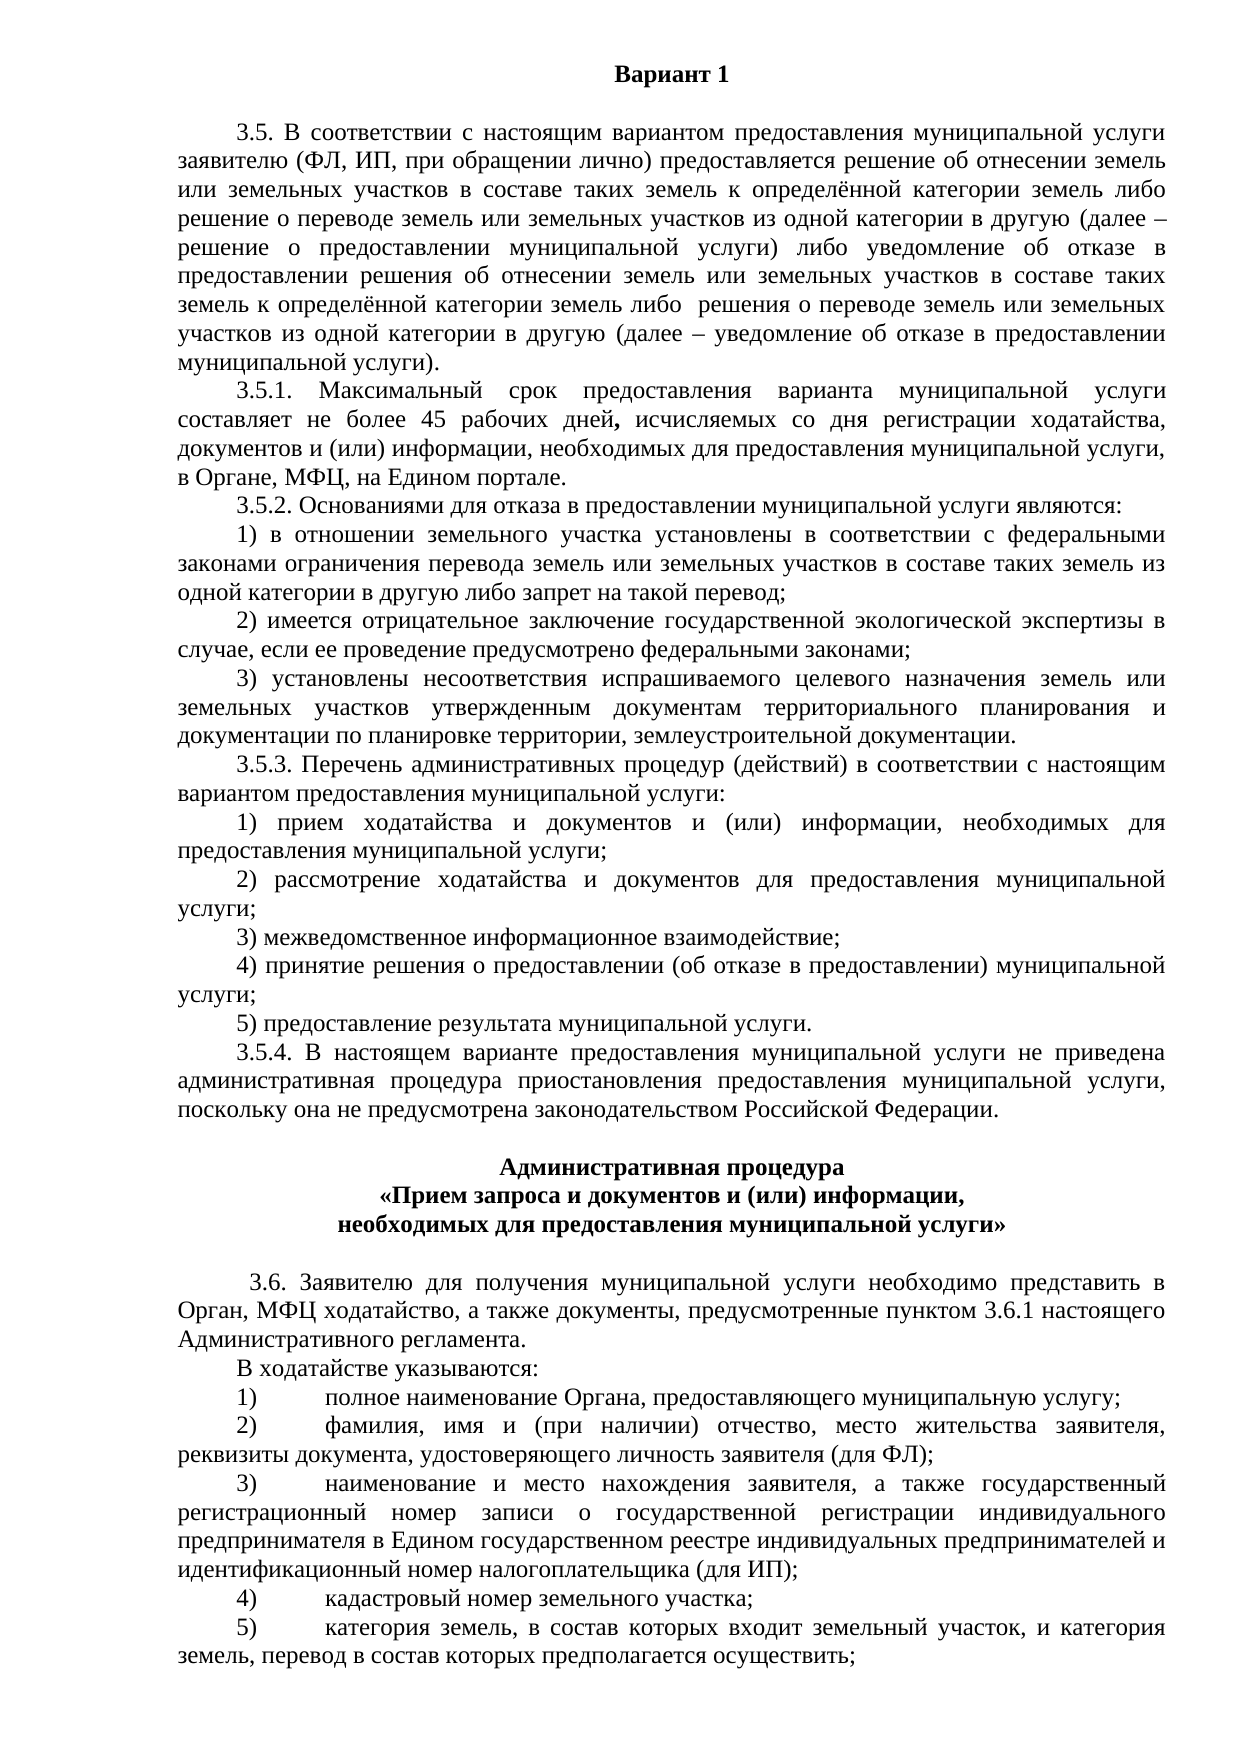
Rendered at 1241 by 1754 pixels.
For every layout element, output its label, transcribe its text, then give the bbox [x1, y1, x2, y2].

text 5) предоставление результата муниципальной услуги. [177, 1008, 1167, 1037]
text «Прием запроса и документов и (или) информации, [177, 1180, 1167, 1209]
text 2) фамилия, имя и (при наличии) отчество, место жительства заявителя, реквизиты документа, удостоверяющего личность заявителя (для ФЛ); [177, 1410, 1167, 1468]
text 3.5.3. Перечень административных процедур (действий) в соответствии с настоящим вариантом предоставления муниципальной услуги: [177, 749, 1167, 807]
text 3.5.2. Основаниями для отказа в предоставлении муниципальной услуги являются: [177, 490, 1167, 519]
text 4) принятие решения о предоставлении (об отказе в предоставлении) муниципальной услуги; [177, 950, 1167, 1008]
text Вариант 1 [177, 59, 1167, 88]
text 5) категория земель, в состав которых входит земельный участок, и категория земель, перевод в состав которых предполагается осуществить; [177, 1612, 1167, 1669]
text 4) кадастровый номер земельного участка; [177, 1583, 1167, 1612]
text 3) межведомственное информационное взаимодействие; [177, 922, 1167, 950]
text 1) в отношении земельного участка установлены в соответствии с федеральными законами ограничения перевода земель или земельных участков в составе таких земель из одной категории в другую либо запрет на такой перевод; [177, 519, 1167, 605]
text 2) рассмотрение ходатайства и документов для предоставления муниципальной услуги; [177, 864, 1167, 922]
text 1) прием ходатайства и документов и (или) информации, необходимых для предоставления муниципальной услуги; [177, 807, 1167, 864]
text 3.6. Заявителю для получения муниципальной услуги необходимо представить в Орган, МФЦ ходатайство, а также документы, предусмотренные пунктом 3.6.1 настоящего Административного регламента. [177, 1267, 1167, 1353]
text необходимых для предоставления муниципальной услуги» [177, 1209, 1167, 1238]
text 2) имеется отрицательное заключение государственной экологической экспертизы в случае, если ее проведение предусмотрено федеральными законами; [177, 605, 1167, 663]
text В ходатайстве указываются: [177, 1353, 1167, 1382]
text 3.5. В соответствии с настоящим вариантом предоставления муниципальной услуги заявителю (ФЛ, ИП, при обращении лично) предоставляется решение об отнесении земель или земельных участков в составе таких земель к определённой категории земель либо решение о переводе земель или земельных участков из одной категории в другую (далее – решение о предоставлении муниципальной услуги) либо уведомление об отказе в предоставлении решения об отнесении земель или земельных участков в составе таких земель к определённой категории земель либо решения о переводе земель или земельных участков из одной категории в другую (далее – уведомление об отказе в предоставлении муниципальной услуги). [177, 117, 1167, 375]
text 1) полное наименование Органа, предоставляющего муниципальную услугу; [177, 1382, 1167, 1410]
text Административная процедура [177, 1152, 1167, 1180]
text 3.5.1. Максимальный срок предоставления варианта муниципальной услуги составляет не более 45 рабочих дней, исчисляемых со дня регистрации ходатайства, документов и (или) информации, необходимых для предоставления муниципальной услуги, в Органе, МФЦ, на Едином портале. [177, 375, 1167, 490]
text 3) установлены несоответствия испрашиваемого целевого назначения земель или земельных участков утвержденным документам территориального планирования и документации по планировке территории, землеустроительной документации. [177, 663, 1167, 749]
text 3) наименование и место нахождения заявителя, а также государственный регистрационный номер записи о государственной регистрации индивидуального предпринимателя в Едином государственном реестре индивидуальных предпринимателей и идентификационный номер налогоплательщика (для ИП); [177, 1468, 1167, 1583]
text 3.5.4. В настоящем варианте предоставления муниципальной услуги не приведена административная процедура приостановления предоставления муниципальной услуги, поскольку она не предусмотрена законодательством Российской Федерации. [177, 1037, 1167, 1123]
